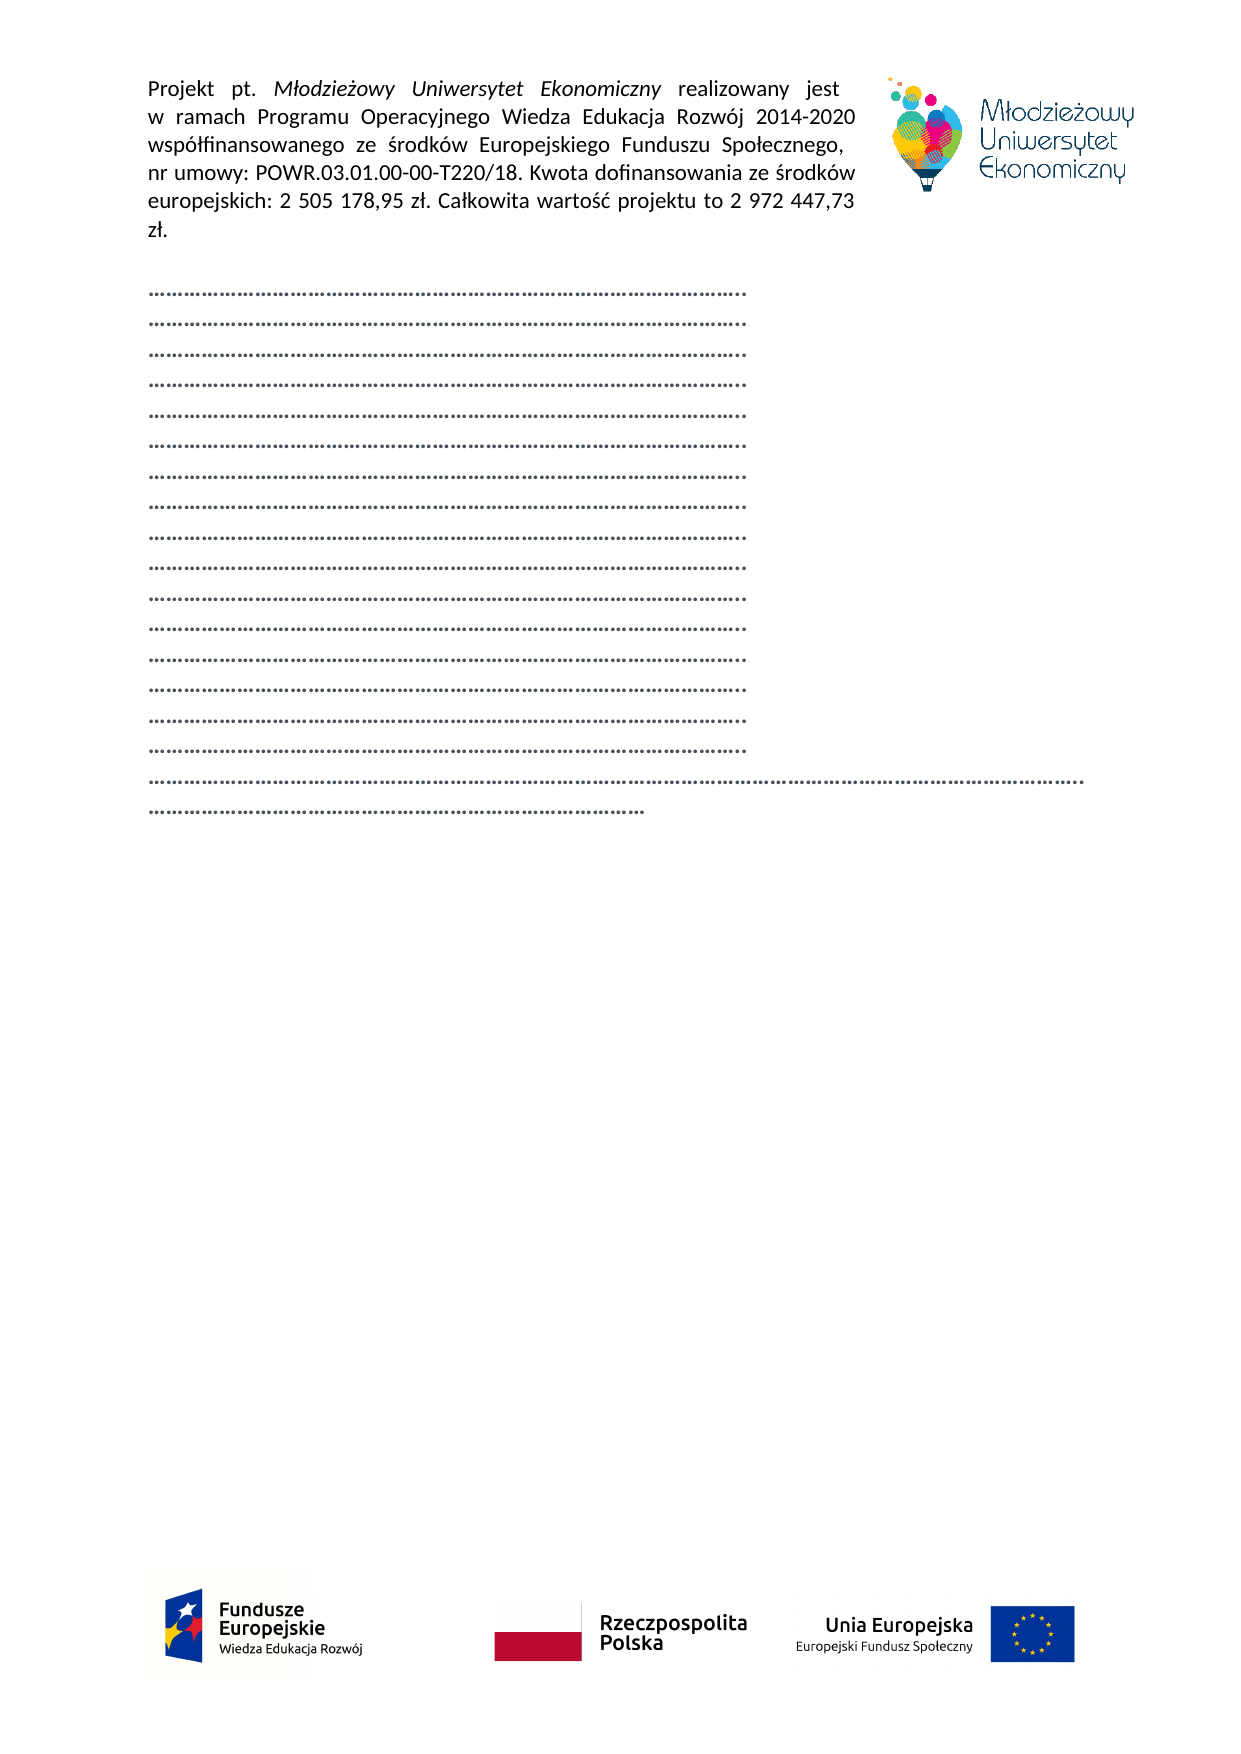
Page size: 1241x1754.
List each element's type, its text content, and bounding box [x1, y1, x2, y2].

picture [884, 75, 1138, 194]
picture [147, 1570, 380, 1681]
picture [475, 1583, 766, 1681]
picture [778, 1587, 1093, 1681]
